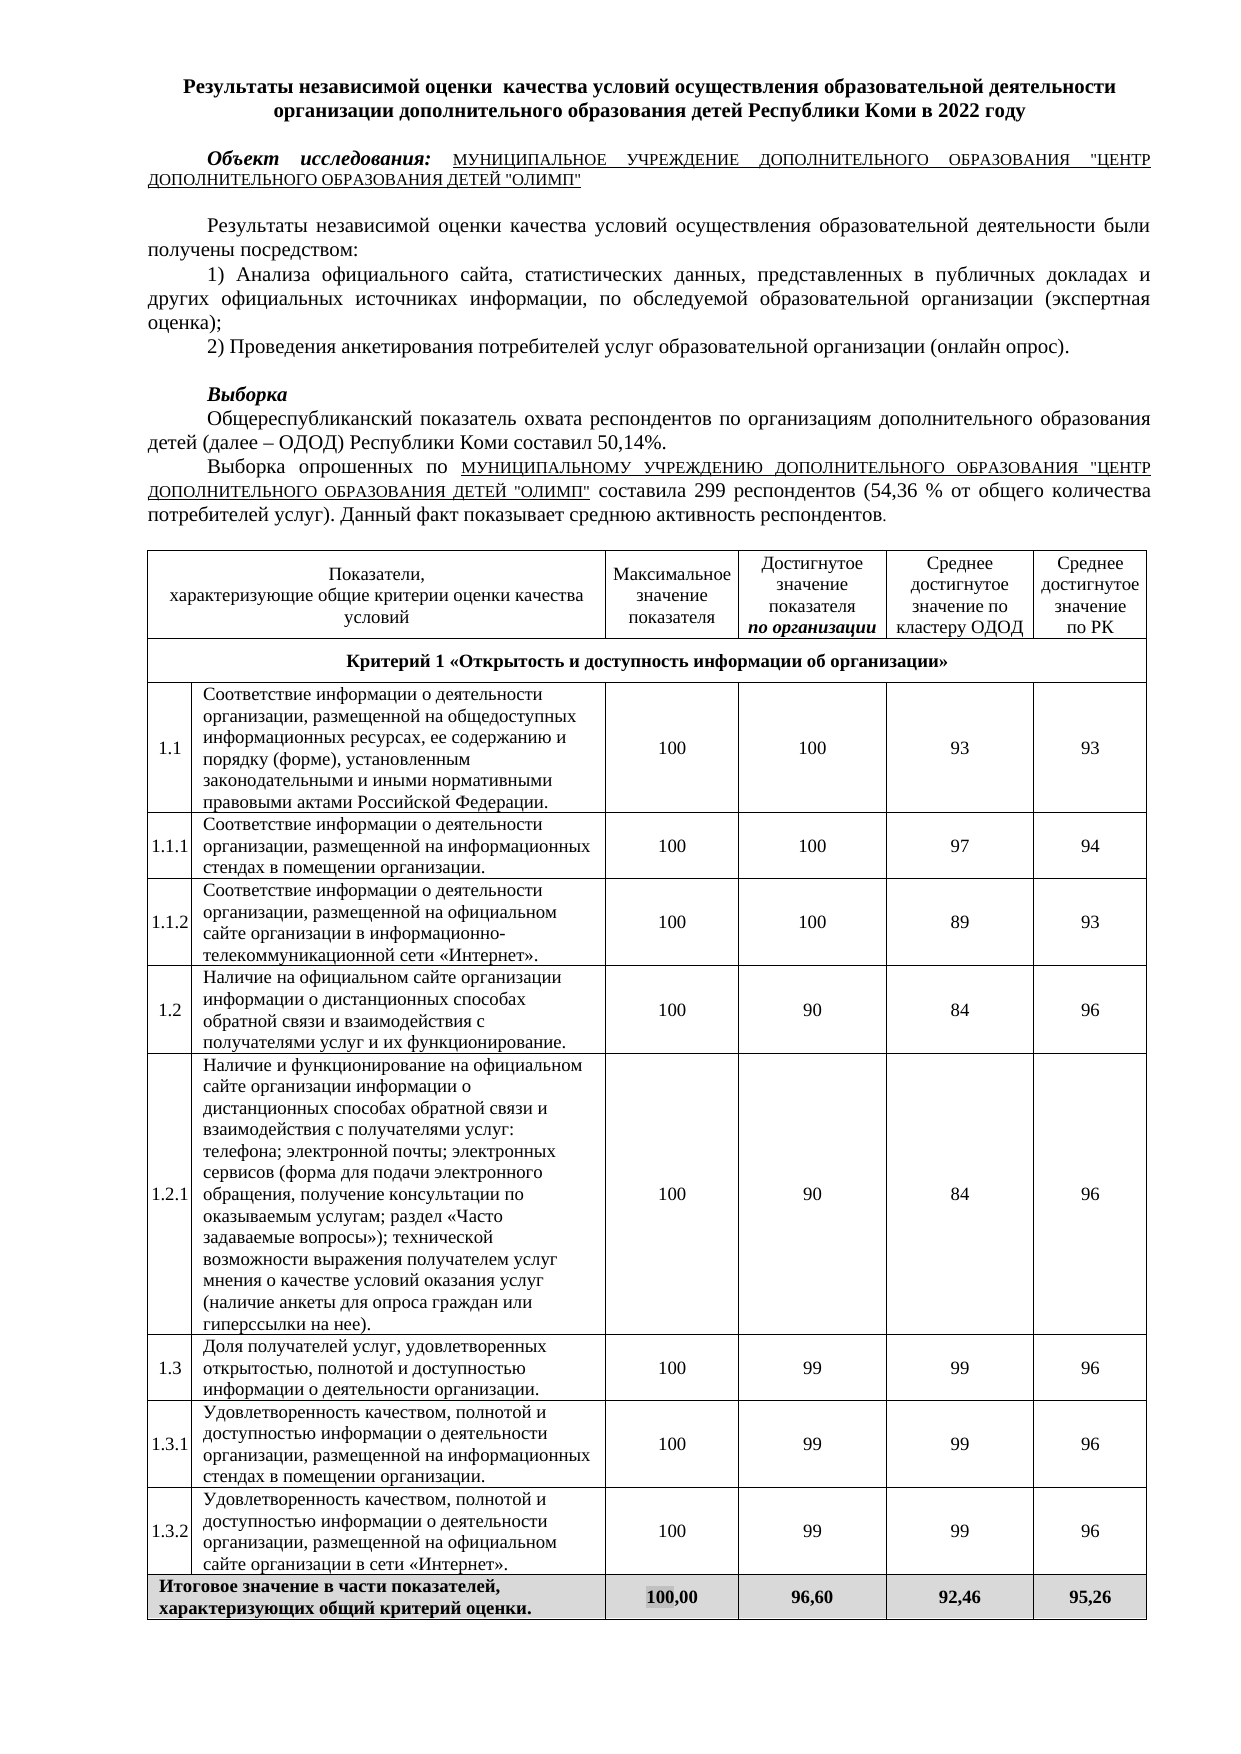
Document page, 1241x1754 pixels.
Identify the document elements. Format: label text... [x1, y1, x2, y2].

table_cell Соответствие информации о деятельности организации, размещенной на общедоступных информационных ресурсах, ее содержанию и порядку (форме), установленным законодательными и иными нормативными правовыми актами Российской Федерации. [192, 683, 605, 812]
table_cell 93 [1034, 879, 1146, 965]
text 2) Проведения анкетирования потребителей услуг образовательной организации (онлайн опрос). [148, 334, 1152, 358]
table_cell Удовлетворенность качеством, полнотой и доступностью информации о деятельности организации, размещенной на официальном сайте организации в сети «Интернет». [192, 1488, 605, 1574]
table_cell 100,00 [606, 1575, 738, 1618]
text Объект исследования: МУНИЦИПАЛЬНОЕ УЧРЕЖДЕНИЕ ДОПОЛНИТЕЛЬНОГО ОБРАЗОВАНИЯ "ЦЕНТР ДОПОЛНИТЕЛЬНОГО ОБРАЗОВАНИЯ ДЕТЕЙ "ОЛИМП" [148, 146, 1152, 189]
table_cell 1.1 [148, 683, 191, 812]
table_cell Удовлетворенность качеством, полнотой и доступностью информации о деятельности организации, размещенной на информационных стендах в помещении организации. [192, 1401, 605, 1487]
table_cell 1.3 [148, 1335, 191, 1400]
table_cell 99 [739, 1401, 886, 1487]
table_header Достигнутое значение показателя по организации [739, 551, 886, 638]
table_cell Соответствие информации о деятельности организации, размещенной на официальном сайте организации в информационно-телекоммуникационной сети «Интернет». [192, 879, 605, 965]
table_cell 96 [1034, 1401, 1146, 1487]
table_cell 100 [606, 879, 738, 965]
table_cell 100 [606, 966, 738, 1053]
table_cell Доля получателей услуг, удовлетворенных открытостью, полнотой и доступностью информации о деятельности организации. [192, 1335, 605, 1400]
table_cell 100 [606, 1401, 738, 1487]
table_cell 100 [739, 879, 886, 965]
table_cell 100 [606, 1335, 738, 1400]
table_cell 93 [887, 683, 1033, 812]
table_cell 97 [887, 813, 1033, 878]
table_cell 1.3.2 [148, 1488, 191, 1574]
table_cell 89 [887, 879, 1033, 965]
table_header Среднее достигнутое значение по кластеру ОДОД [887, 551, 1033, 638]
table_cell 1.2 [148, 966, 191, 1053]
table_cell 1.3.1 [148, 1401, 191, 1487]
table_cell 1.2.1 [148, 1054, 191, 1334]
table_header Максимальное значение показателя [606, 551, 738, 638]
table_cell 1.1.1 [148, 813, 191, 878]
table_cell 84 [887, 1054, 1033, 1334]
table_cell 100 [606, 683, 738, 812]
table_cell 99 [887, 1335, 1033, 1400]
table_cell 96,60 [739, 1575, 886, 1618]
table_cell 99 [887, 1401, 1033, 1487]
table_cell Соответствие информации о деятельности организации, размещенной на информационных стендах в помещении организации. [192, 813, 605, 878]
table_cell 100 [739, 813, 886, 878]
table_cell Наличие и функционирование на официальном сайте организации информации о дистанционных способах обратной связи и взаимодействия с получателями услуг: телефона; электронной почты; электронных сервисов (форма для подачи электронного обращения, получение консультации по оказываемым услугам; раздел «Часто задаваемые вопросы»); технической возможности выражения получателем услуг мнения о качестве условий оказания услуг (наличие анкеты для опроса граждан или гиперссылки на нее). [192, 1054, 605, 1334]
table_cell 90 [739, 966, 886, 1053]
text Выборка [148, 382, 1152, 406]
text Общереспубликанский показатель охвата респондентов по организациям дополнительного образования детей (далее – ОДОД) Республики Коми составил 50,14%. [148, 406, 1152, 454]
table_cell 96 [1034, 1335, 1146, 1400]
table_cell 100 [606, 813, 738, 878]
table_cell 96 [1034, 1488, 1146, 1574]
table_cell 99 [739, 1335, 886, 1400]
table_cell 94 [1034, 813, 1146, 878]
table_cell 100 [739, 683, 886, 812]
text Результаты независимой оценки качества условий осуществления образовательной деятельности были получены посредством: [148, 213, 1152, 261]
table_cell 95,26 [1034, 1575, 1146, 1618]
table_cell 92,46 [887, 1575, 1033, 1618]
table_cell Наличие на официальном сайте организации информации о дистанционных способах обратной связи и взаимодействия с получателями услуг и их функционирование. [192, 966, 605, 1053]
text 1) Анализа официального сайта, статистических данных, представленных в публичных докладах и других официальных источниках информации, по обследуемой образовательной организации (экспертная оценка); [148, 261, 1152, 334]
table_cell 93 [1034, 683, 1146, 812]
text Выборка опрошенных по МУНИЦИПАЛЬНОМУ УЧРЕЖДЕНИЮ ДОПОЛНИТЕЛЬНОГО ОБРАЗОВАНИЯ "ЦЕНТР ДОПОЛНИТЕЛЬНОГО ОБРАЗОВАНИЯ ДЕТЕЙ "ОЛИМП" составила 299 респондентов (54,36 % от общего количества потребителей услуг). Данный факт показывает среднюю активность респондентов. [148, 454, 1152, 526]
table_header Среднее достигнутое значение по РК [1034, 551, 1146, 638]
table_cell 84 [887, 966, 1033, 1053]
table_cell 99 [739, 1488, 886, 1574]
table_cell 1.1.2 [148, 879, 191, 965]
table_cell 96 [1034, 966, 1146, 1053]
table_cell Итоговое значение в части показателей, характеризующих общий критерий оценки. [148, 1575, 605, 1618]
table_header Показатели, характеризующие общие критерии оценки качества условий [148, 551, 605, 638]
table_cell 100 [606, 1488, 738, 1574]
table_cell Критерий 1 «Открытость и доступность информации об организации» [148, 639, 1146, 682]
table_cell 100 [606, 1054, 738, 1334]
table_cell 99 [887, 1488, 1033, 1574]
text Результаты независимой оценки качества условий осуществления образовательной деятельности организации дополнительного образования детей Республики Коми в 2022 году [148, 74, 1152, 122]
table_cell 90 [739, 1054, 886, 1334]
table_cell 96 [1034, 1054, 1146, 1334]
